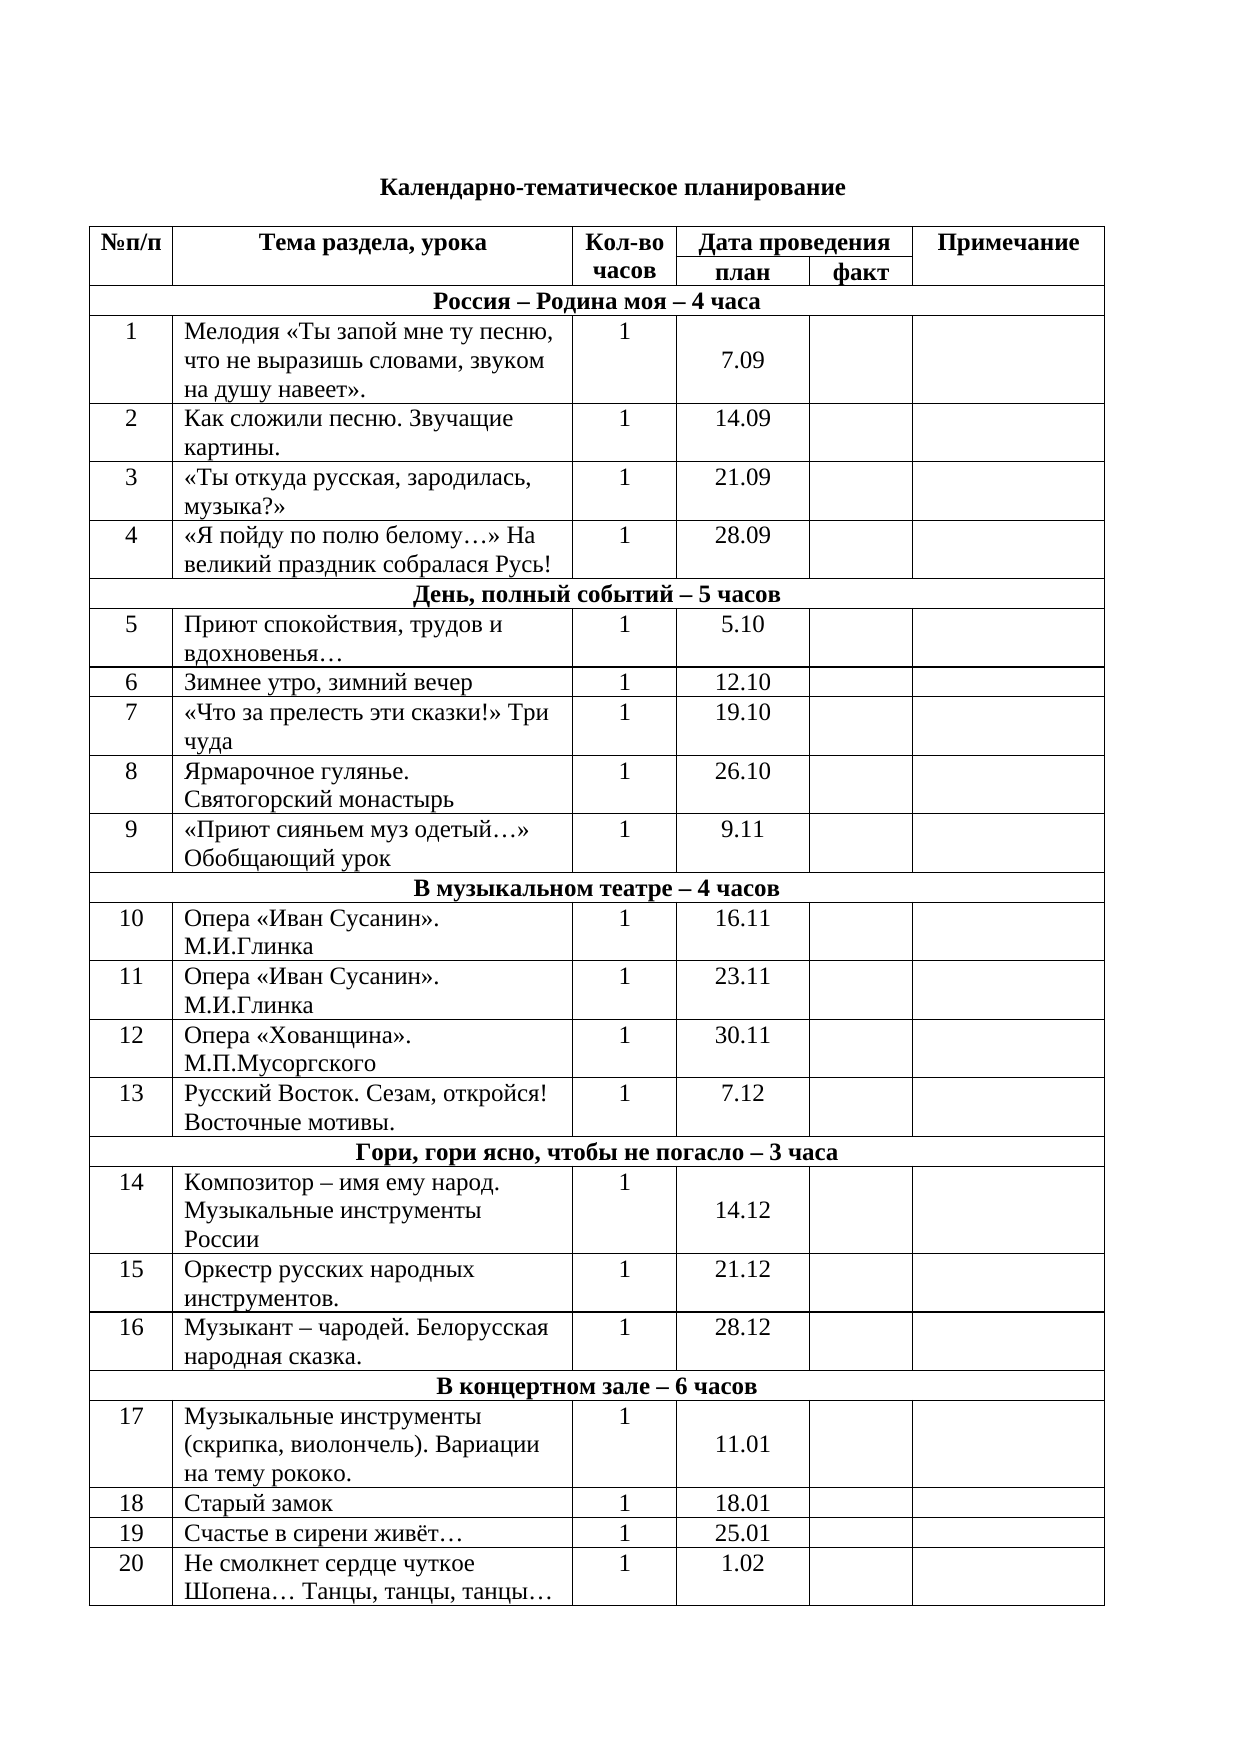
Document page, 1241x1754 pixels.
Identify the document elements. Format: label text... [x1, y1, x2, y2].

table_cell Музыкант – чародей. Белорусская народная сказка. [173, 1313, 572, 1370]
table_cell 1 [573, 756, 676, 813]
table_cell Русский Восток. Сезам, откройся! Восточные мотивы. [173, 1078, 572, 1136]
table_cell [810, 697, 912, 755]
table_cell 17 [90, 1401, 172, 1487]
table_cell 1 [573, 609, 676, 666]
table_cell [913, 814, 1104, 872]
table_cell 1 [573, 903, 676, 960]
table_cell 1 [573, 1167, 676, 1253]
table_cell [810, 1401, 912, 1487]
table_cell 28.09 [677, 521, 809, 578]
table_header №п/п [90, 227, 172, 285]
table_cell [913, 697, 1104, 755]
table_cell Опера «Иван Сусанин». М.И.Глинка [173, 961, 572, 1019]
table_cell 7.09 [677, 316, 809, 402]
table_cell 1 [573, 697, 676, 755]
table_cell [810, 404, 912, 461]
table_cell [913, 1078, 1104, 1136]
table_cell [913, 404, 1104, 461]
table_cell 19 [90, 1518, 172, 1547]
table_cell Ярмарочное гулянье. Святогорский монастырь [173, 756, 572, 813]
table_cell 14.12 [677, 1167, 809, 1253]
table_cell [810, 1020, 912, 1077]
table_cell [810, 814, 912, 872]
table_cell В музыкальном театре – 4 часов [90, 873, 1104, 902]
table_cell 12.10 [677, 668, 809, 696]
table_header Тема раздела, урока [173, 227, 572, 285]
table_cell [810, 609, 912, 666]
table_cell [913, 521, 1104, 578]
table_cell [810, 1167, 912, 1253]
table_cell 1 [573, 1518, 676, 1547]
table_cell [913, 668, 1104, 696]
table_cell 9.11 [677, 814, 809, 872]
table_cell [810, 316, 912, 402]
table_cell 18 [90, 1488, 172, 1517]
table_cell [810, 521, 912, 578]
table_cell 19.10 [677, 697, 809, 755]
table_cell 5.10 [677, 609, 809, 666]
table_cell [810, 1548, 912, 1605]
table_cell [810, 903, 912, 960]
table_cell «Ты откуда русская, зародилась, музыка?» [173, 462, 572, 519]
table_cell 11.01 [677, 1401, 809, 1487]
table_cell 1 [573, 1078, 676, 1136]
table_cell [810, 1488, 912, 1517]
table_cell 11 [90, 961, 172, 1019]
table_cell [810, 961, 912, 1019]
table_cell «Что за прелесть эти сказки!» Три чуда [173, 697, 572, 755]
table_cell 1 [573, 1488, 676, 1517]
table_cell 1 [573, 961, 676, 1019]
table_cell 14 [90, 1167, 172, 1253]
table_cell «Приют сияньем муз одетый…» Обобщающий урок [173, 814, 572, 872]
table_cell [913, 1167, 1104, 1253]
table_cell 1 [573, 521, 676, 578]
table_cell Счастье в сирени живёт… [173, 1518, 572, 1547]
table_cell Старый замок [173, 1488, 572, 1517]
table_header Дата проведения [677, 227, 912, 256]
table_cell [913, 903, 1104, 960]
table_cell 7.12 [677, 1078, 809, 1136]
table_cell [913, 609, 1104, 666]
table_cell 1.02 [677, 1548, 809, 1605]
table_cell 20 [90, 1548, 172, 1605]
table_cell Мелодия «Ты запой мне ту песню, что не выразишь словами, звуком на душу навеет». [173, 316, 572, 402]
table_cell [810, 668, 912, 696]
table_cell 1 [573, 1020, 676, 1077]
table_cell Композитор – имя ему народ. Музыкальные инструменты России [173, 1167, 572, 1253]
table_cell 1 [573, 1313, 676, 1370]
table_cell 1 [573, 462, 676, 519]
table_cell 3 [90, 462, 172, 519]
table_cell 6 [90, 668, 172, 696]
table_cell [810, 462, 912, 519]
table_cell 2 [90, 404, 172, 461]
table_cell 1 [90, 316, 172, 402]
table_cell [810, 756, 912, 813]
table_cell Опера «Иван Сусанин». М.И.Глинка [173, 903, 572, 960]
table_cell [810, 1254, 912, 1311]
table_cell [913, 1313, 1104, 1370]
text Календарно-тематическое планирование [89, 172, 1137, 201]
table_cell 25.01 [677, 1518, 809, 1547]
table_cell 1 [573, 404, 676, 461]
table_cell Приют спокойствия, трудов и вдохновенья… [173, 609, 572, 666]
table_cell День, полный событий – 5 часов [90, 579, 1104, 608]
table_cell 30.11 [677, 1020, 809, 1077]
table_cell 21.12 [677, 1254, 809, 1311]
table_cell «Я пойду по полю белому…» На великий праздник собралася Русь! [173, 521, 572, 578]
table_cell 13 [90, 1078, 172, 1136]
table_cell [913, 756, 1104, 813]
table_cell 1 [573, 1548, 676, 1605]
table_header Примечание [913, 227, 1104, 285]
table_cell 1 [573, 1401, 676, 1487]
table_cell 9 [90, 814, 172, 872]
table_cell [913, 961, 1104, 1019]
table_cell Гори, гори ясно, чтобы не погасло – 3 часа [90, 1137, 1104, 1166]
table_cell [913, 1548, 1104, 1605]
table_cell 14.09 [677, 404, 809, 461]
table_cell [810, 1518, 912, 1547]
table_cell 12 [90, 1020, 172, 1077]
table_cell 1 [573, 1254, 676, 1311]
table_cell [913, 462, 1104, 519]
table_cell Музыкальные инструменты (скрипка, виолончель). Вариации на тему рококо. [173, 1401, 572, 1487]
table_cell 16.11 [677, 903, 809, 960]
table_cell 16 [90, 1313, 172, 1370]
table_cell [913, 1254, 1104, 1311]
table_cell 23.11 [677, 961, 809, 1019]
table_cell Не смолкнет сердце чуткое Шопена… Танцы, танцы, танцы… [173, 1548, 572, 1605]
table_cell Как сложили песню. Звучащие картины. [173, 404, 572, 461]
table_cell Россия – Родина моя – 4 часа [90, 286, 1104, 315]
table_cell 1 [573, 668, 676, 696]
table_cell [913, 1488, 1104, 1517]
table_cell факт [810, 257, 912, 285]
table_cell [913, 1401, 1104, 1487]
table_cell [913, 1020, 1104, 1077]
table_cell [913, 1518, 1104, 1547]
table_cell 10 [90, 903, 172, 960]
table_cell [810, 1313, 912, 1370]
table_cell 5 [90, 609, 172, 666]
table_cell 21.09 [677, 462, 809, 519]
table_cell В концертном зале – 6 часов [90, 1371, 1104, 1400]
table_cell Оркестр русских народных инструментов. [173, 1254, 572, 1311]
table_cell 8 [90, 756, 172, 813]
table_cell 28.12 [677, 1313, 809, 1370]
table_cell 18.01 [677, 1488, 809, 1517]
table_cell Опера «Хованщина». М.П.Мусоргского [173, 1020, 572, 1077]
table_cell Зимнее утро, зимний вечер [173, 668, 572, 696]
table_header Кол-во часов [573, 227, 676, 285]
table_cell 26.10 [677, 756, 809, 813]
table_cell план [677, 257, 809, 285]
table_cell 7 [90, 697, 172, 755]
table_cell 1 [573, 316, 676, 402]
table_cell [913, 316, 1104, 402]
table_cell 15 [90, 1254, 172, 1311]
table_cell 1 [573, 814, 676, 872]
table_cell 4 [90, 521, 172, 578]
table_cell [810, 1078, 912, 1136]
